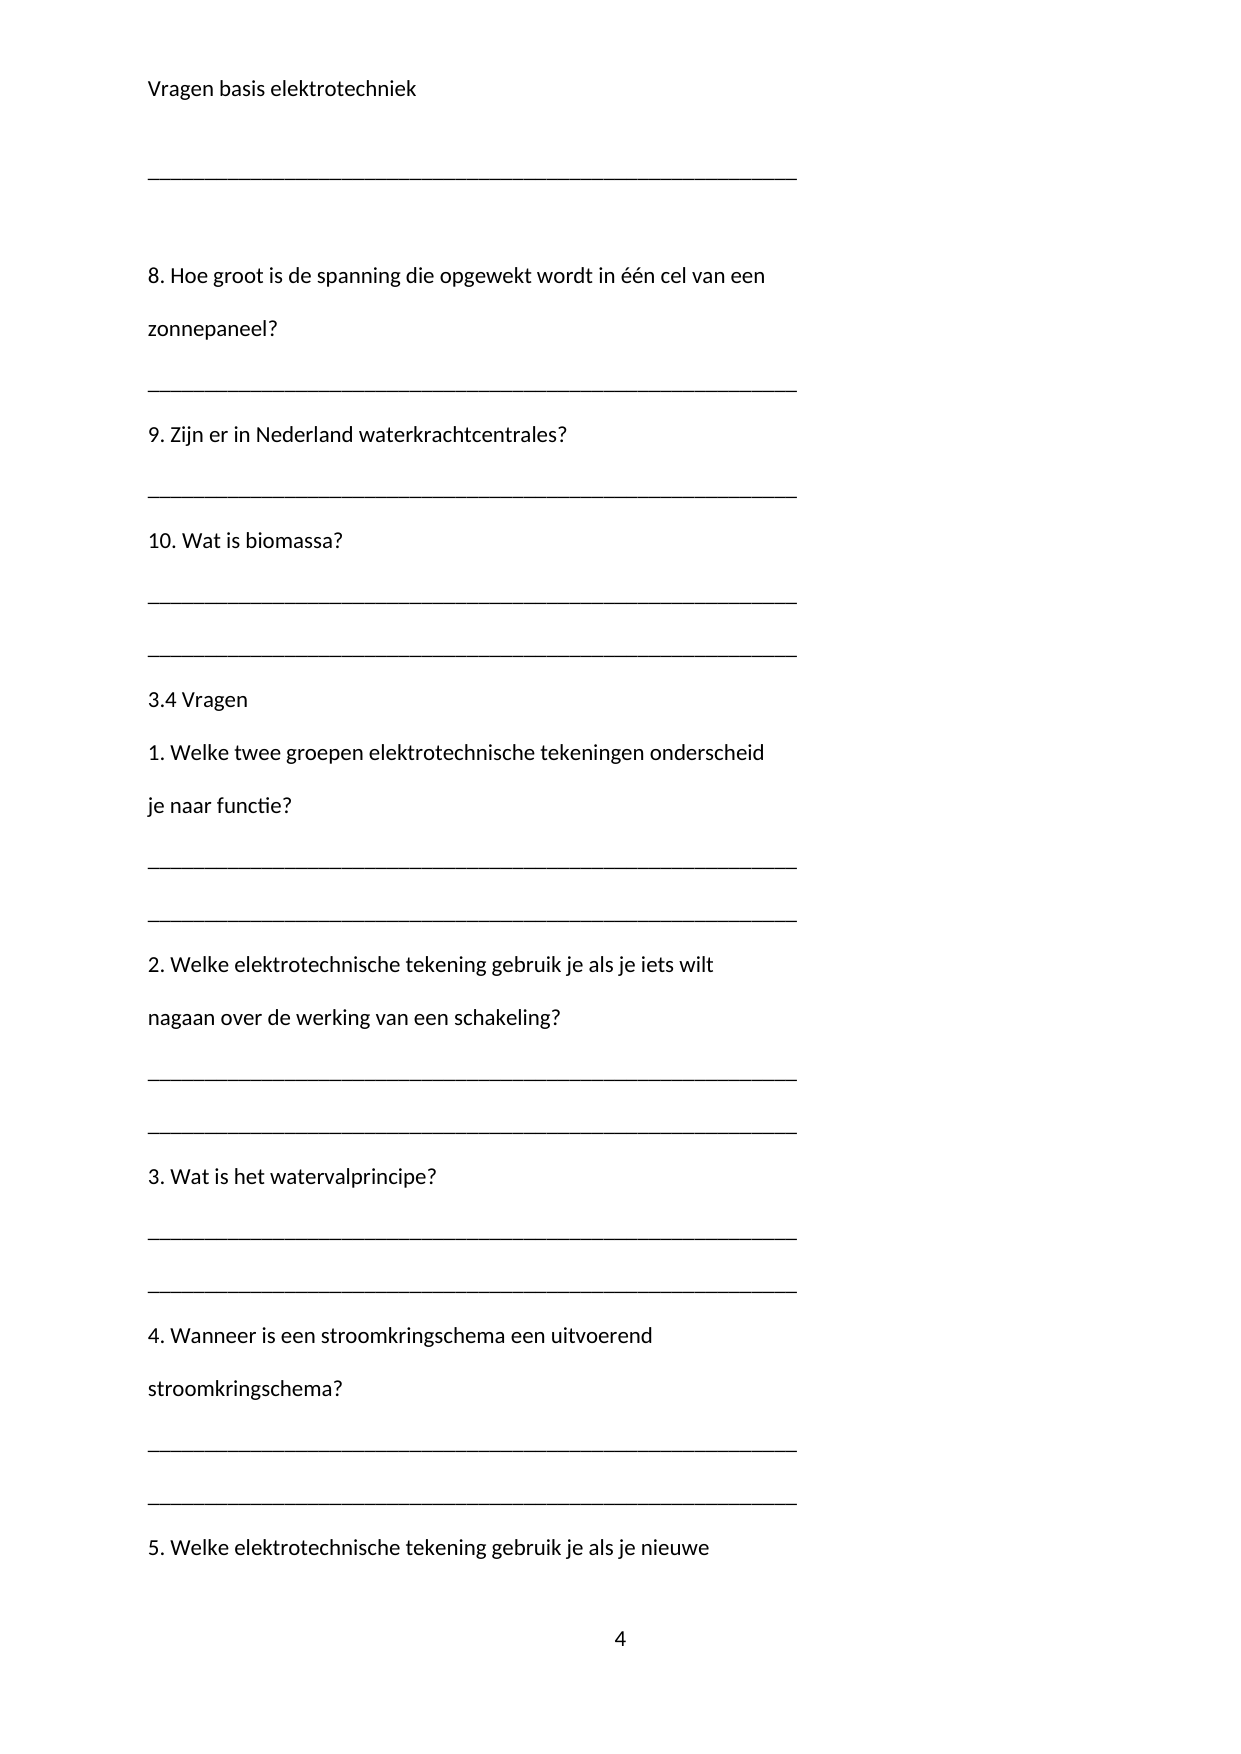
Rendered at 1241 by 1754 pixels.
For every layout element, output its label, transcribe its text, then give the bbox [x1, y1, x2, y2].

text zonnepaneel? [148, 314, 1093, 342]
text 3.4 Vragen [148, 685, 1093, 713]
text 8. Hoe groot is de spanning die opgewekt wordt in één cel van een [148, 261, 1093, 289]
text 3. Wat is het watervalprincipe? [148, 1162, 1093, 1190]
text 9. Zijn er in Nederland waterkrachtcentrales? [148, 420, 1093, 448]
text _________________________________________________________ [148, 1056, 1093, 1084]
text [148, 1480, 1093, 1508]
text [148, 155, 1093, 183]
text _________________________________________________________ [148, 473, 1093, 501]
text _________________________________________________________ [148, 844, 1093, 872]
text _________________________________________________________ [148, 897, 1093, 925]
text 4. Wanneer is een stroomkringschema een uitvoerend [148, 1321, 1093, 1349]
text _________________________________________________________ [148, 1268, 1093, 1296]
text _________________________________________________________ [148, 1215, 1093, 1243]
text 2. Welke elektrotechnische tekening gebruik je als je iets wilt [148, 950, 1093, 978]
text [148, 367, 1093, 395]
text stroomkringschema? [148, 1374, 1093, 1402]
text je naar functie? [148, 791, 1093, 819]
text _________________________________________________________ [148, 579, 1093, 607]
text _________________________________________________________ [148, 632, 1093, 660]
text 10. Wat is biomassa? [148, 526, 1093, 554]
text _________________________________________________________ [148, 1109, 1093, 1137]
text 1. Welke twee groepen elektrotechnische tekeningen onderscheid [148, 738, 1093, 766]
text nagaan over de werking van een schakeling? [148, 1003, 1093, 1031]
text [148, 1427, 1093, 1455]
text 5. Welke elektrotechnische tekening gebruik je als je nieuwe [148, 1533, 1093, 1561]
